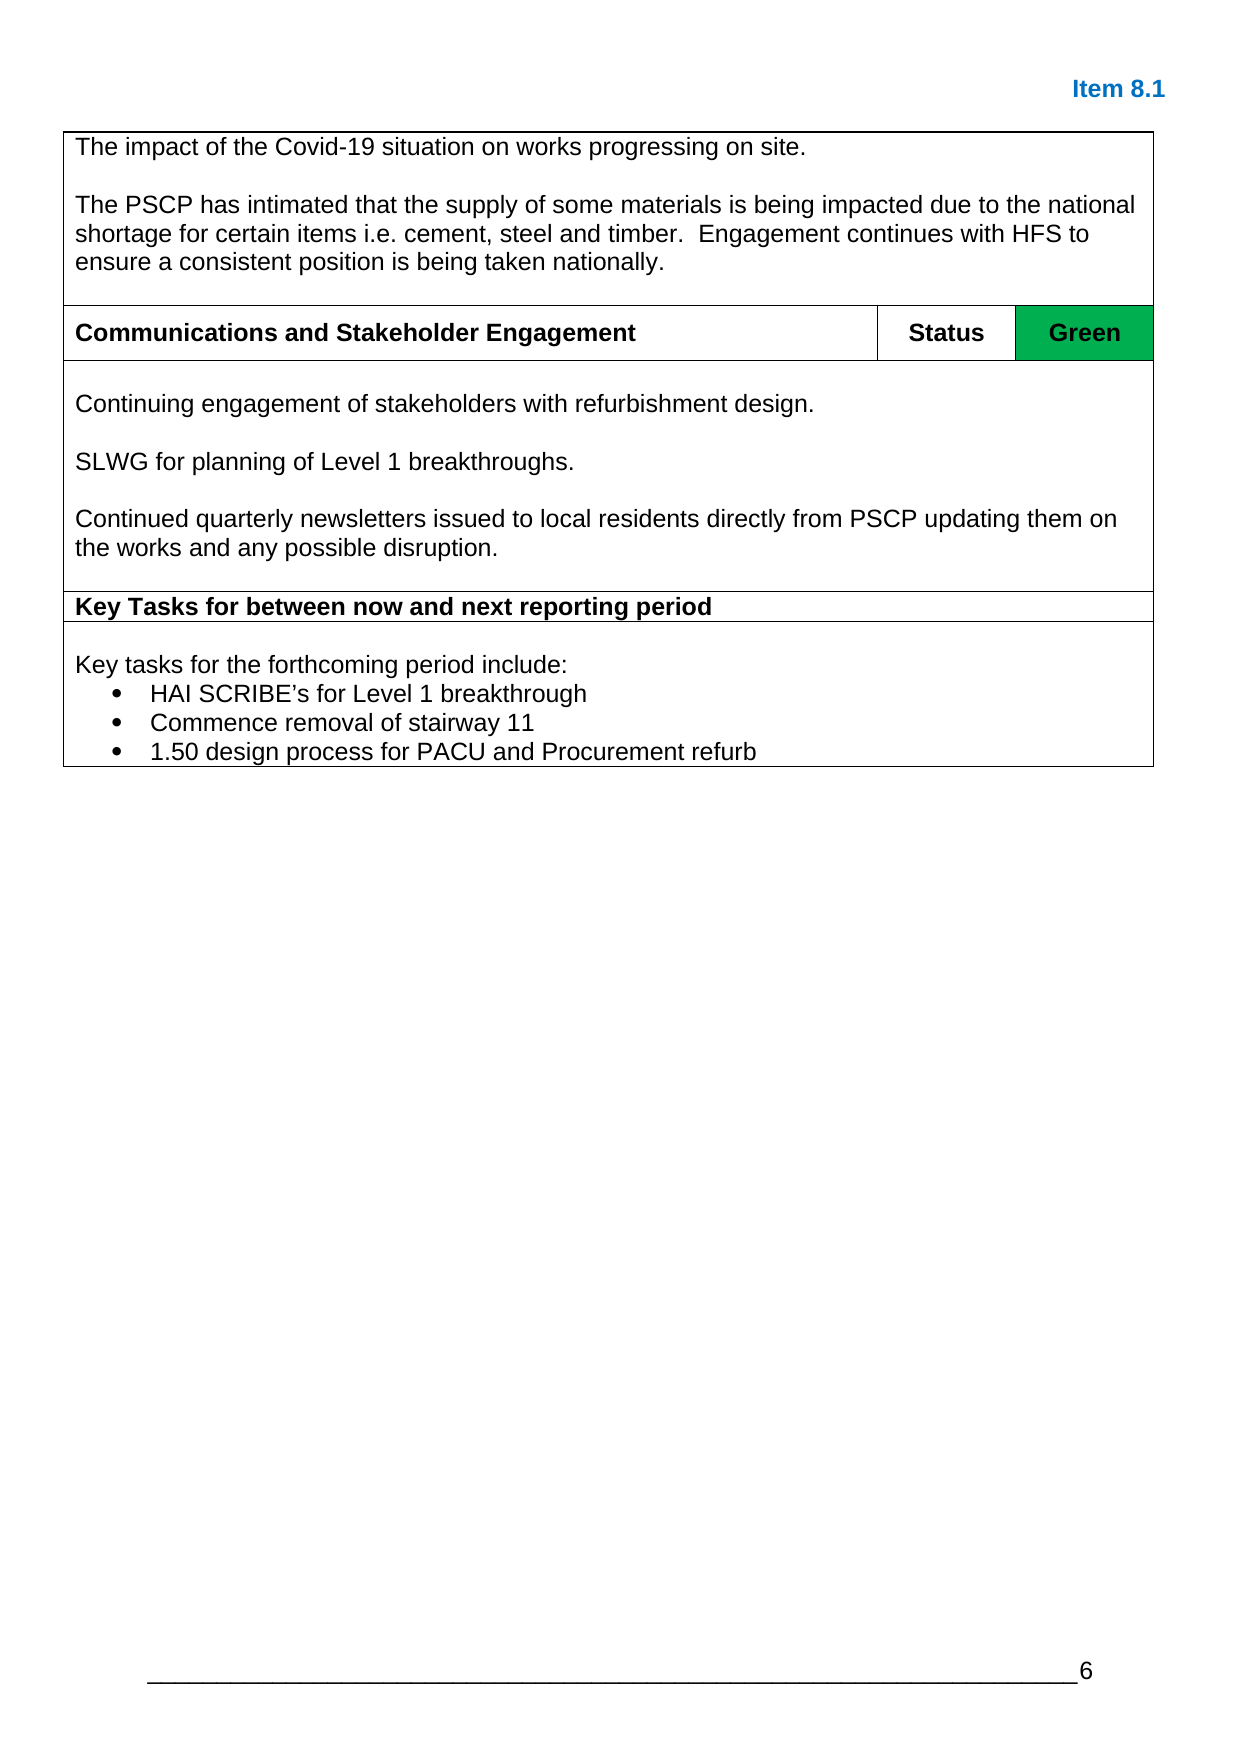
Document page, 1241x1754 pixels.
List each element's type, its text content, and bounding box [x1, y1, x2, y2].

table_cell Green [1016, 306, 1153, 360]
table_cell Status [878, 306, 1015, 360]
table_cell The impact of the Covid-19 situation on works progressing on site. The PSCP has intimated that the supply of some materials is being impacted due to the national shortage for certain items i.e. cement, steel and timber. Engagement continues with HFS to ensure a consistent position is being taken nationally. [64, 133, 1153, 305]
table_cell Communications and Stakeholder Engagement [64, 306, 877, 360]
table_cell Continuing engagement of stakeholders with refurbishment design. SLWG for planning of Level 1 breakthroughs. Continued quarterly newsletters issued to local residents directly from PSCP updating them on the works and any possible disruption. [64, 361, 1153, 591]
table_cell Key Tasks for between now and next reporting period [64, 592, 1153, 621]
table_cell Key tasks for the forthcoming period include: HAI SCRIBE’s for Level 1 breakthrough Commence removal of stairway 11 1.50 design process for PACU and Procurement refurb [64, 622, 1153, 766]
